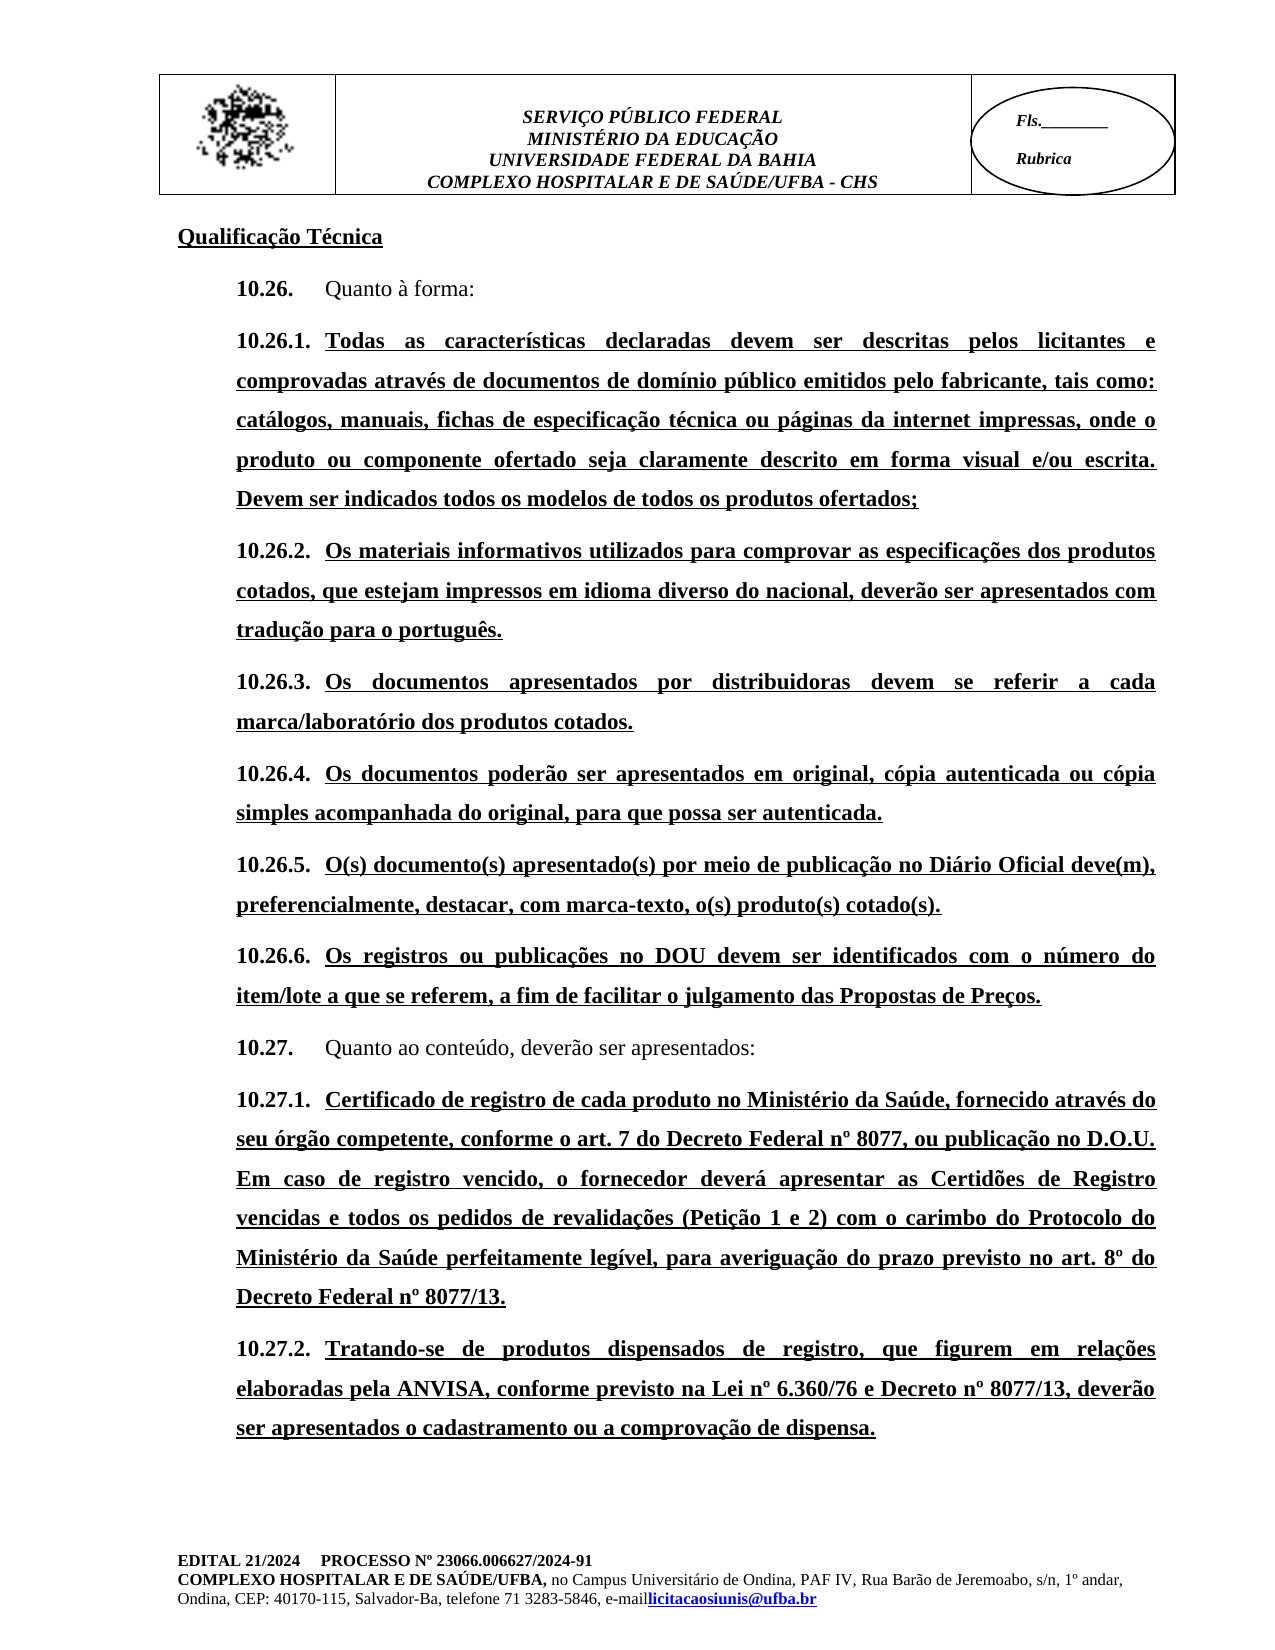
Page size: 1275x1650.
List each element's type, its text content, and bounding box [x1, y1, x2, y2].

list Quanto ao conteúdo, deverão ser apresentados: [236, 1034, 1157, 1060]
list Certificado de registro de cada produto no Ministério da Saúde, fornecido através do seu órgão competente, conforme o art. 7 do Decreto Federal nº 8077, ou publicação no D.O.U. Em caso de registro vencido, o fornecedor deverá apresentar as Certidões de Registro vencidas e todos os pedidos de revalidações (Petição 1 e 2) com o carimbo do Protocolo do Ministério da Saúde perfeitamente legível, para averiguação do prazo previsto no art. 8º do Decreto Federal nº 8077/13. [236, 1268, 1157, 1310]
list Os documentos poderão ser apresentados em original, cópia autenticada ou cópia simples acompanhada do original, para que possa ser autenticada. [236, 760, 1157, 826]
list Certificado de registro de cada produto no Ministério da Saúde, fornecido através do seu órgão competente, conforme o art. 7 do Decreto Federal nº 8077, ou publicação no D.O.U. Em caso de registro vencido, o fornecedor deverá apresentar as Certidões de Registro vencidas e todos os pedidos de revalidações (Petição 1 e 2) com o carimbo do Protocolo do Ministério da Saúde perfeitamente legível, para averiguação do prazo previsto no art. 8º do Decreto Federal nº 8077/13. [236, 1086, 1157, 1188]
list Os documentos apresentados por distribuidoras devem se referir a cada marca/laboratório dos produtos cotados. [236, 668, 1157, 734]
list Todas as características declaradas devem ser descritas pelos licitantes e comprovadas através de documentos de domínio público emitidos pelo fabricante, tais como: catálogos, manuais, fichas de especificação técnica ou páginas da internet impressas, onde o produto ou componente ofertado seja claramente descrito em forma visual e/ou escrita. Devem ser indicados todos os modelos de todos os produtos ofertados; [236, 391, 1157, 429]
list Todas as características declaradas devem ser descritas pelos licitantes e comprovadas através de documentos de domínio público emitidos pelo fabricante, tais como: catálogos, manuais, fichas de especificação técnica ou páginas da internet impressas, onde o produto ou componente ofertado seja claramente descrito em forma visual e/ou escrita. Devem ser indicados todos os modelos de todos os produtos ofertados; [236, 327, 1157, 390]
list Quanto à forma: [236, 275, 1157, 302]
list O(s) documento(s) apresentado(s) por meio de publicação no Diário Oficial deve(m), preferencialmente, destacar, com marca-texto, o(s) produto(s) cotado(s). [236, 851, 1157, 917]
list Os materiais informativos utilizados para comprovar as especificações dos produtos cotados, que estejam impressos em idioma diverso do nacional, deverão ser apresentados com tradução para o português. [236, 601, 1157, 643]
text Qualificação Técnica [177, 223, 1157, 250]
list Certificado de registro de cada produto no Ministério da Saúde, fornecido através do seu órgão competente, conforme o art. 7 do Decreto Federal nº 8077, ou publicação no D.O.U. Em caso de registro vencido, o fornecedor deverá apresentar as Certidões de Registro vencidas e todos os pedidos de revalidações (Petição 1 e 2) com o carimbo do Protocolo do Ministério da Saúde perfeitamente legível, para averiguação do prazo previsto no art. 8º do Decreto Federal nº 8077/13. [236, 1189, 1157, 1267]
list Todas as características declaradas devem ser descritas pelos licitantes e comprovadas através de documentos de domínio público emitidos pelo fabricante, tais como: catálogos, manuais, fichas de especificação técnica ou páginas da internet impressas, onde o produto ou componente ofertado seja claramente descrito em forma visual e/ou escrita. Devem ser indicados todos os modelos de todos os produtos ofertados; [236, 470, 1157, 512]
list Os registros ou publicações no DOU devem ser identificados com o número do item/lote a que se referem, a fim de facilitar o julgamento das Propostas de Preços. [236, 943, 1157, 1008]
list Os materiais informativos utilizados para comprovar as especificações dos produtos cotados, que estejam impressos em idioma diverso do nacional, deverão ser apresentados com tradução para o português. [236, 537, 1157, 600]
list Todas as características declaradas devem ser descritas pelos licitantes e comprovadas através de documentos de domínio público emitidos pelo fabricante, tais como: catálogos, manuais, fichas de especificação técnica ou páginas da internet impressas, onde o produto ou componente ofertado seja claramente descrito em forma visual e/ou escrita. Devem ser indicados todos os modelos de todos os produtos ofertados; [236, 430, 1157, 469]
list Tratando-se de produtos dispensados de registro, que figurem em relações elaboradas pela ANVISA, conforme previsto na Lei nº 6.360/76 e Decreto nº 8077/13, deverão ser apresentados o cadastramento ou a comprovação de dispensa. [236, 1335, 1157, 1441]
